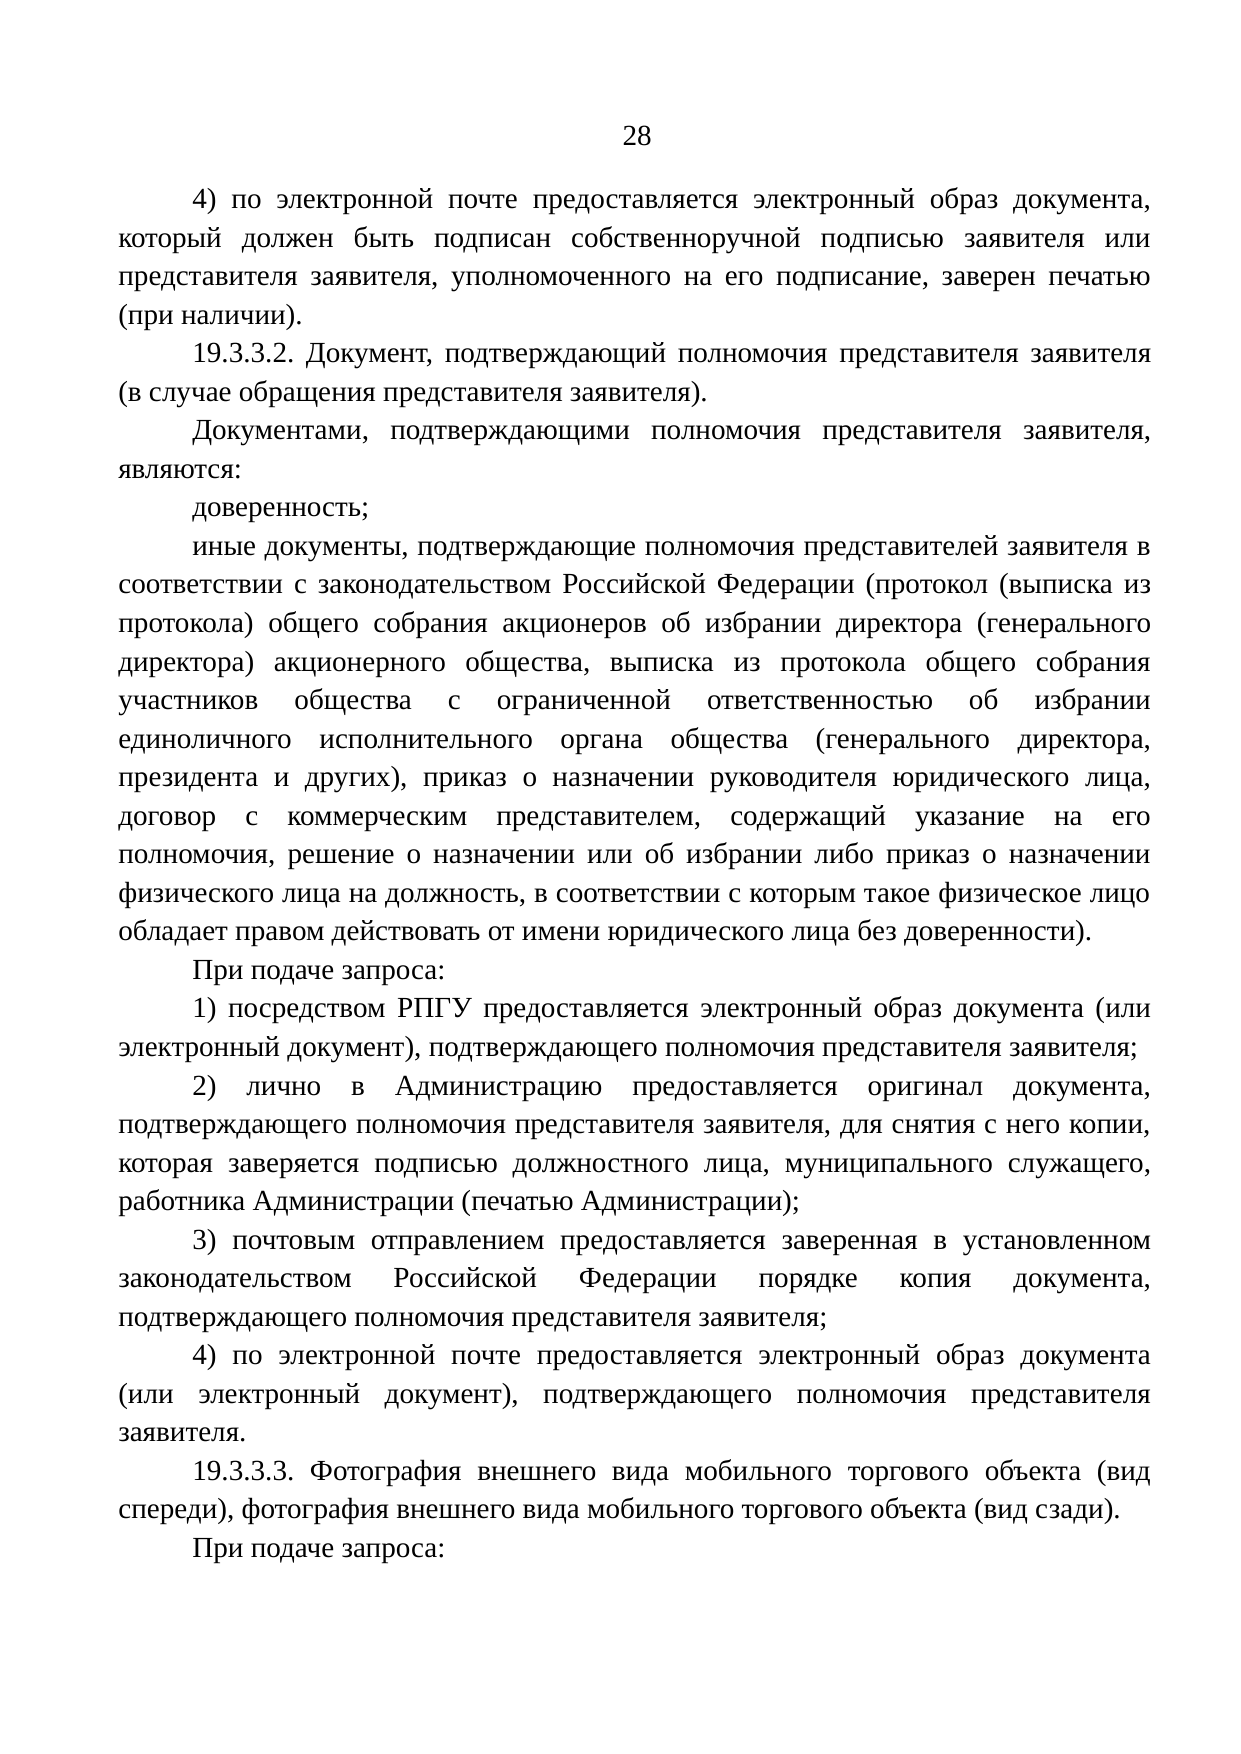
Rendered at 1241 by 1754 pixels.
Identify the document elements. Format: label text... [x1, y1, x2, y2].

text доверенность; [118, 489, 1152, 523]
text 1) посредством РПГУ предоставляется электронный образ документа (или электронный документ), подтверждающего полномочия представителя заявителя; [118, 991, 1152, 1063]
text 19.3.3.3. Фотография внешнего вида мобильного торгового объекта (вид спереди), фотография внешнего вида мобильного торгового объекта (вид сзади). [118, 1453, 1152, 1525]
text 4) по электронной почте предоставляется электронный образ документа (или электронный документ), подтверждающего полномочия представителя заявителя. [118, 1337, 1152, 1448]
text При подаче запроса: [118, 952, 1152, 986]
text 4) по электронной почте предоставляется электронный образ документа, который должен быть подписан собственноручной подписью заявителя или представителя заявителя, уполномоченного на его подписание, заверен печатью (при наличии). [118, 181, 1152, 330]
text иные документы, подтверждающие полномочия представителей заявителя в соответствии с законодательством Российской Федерации (протокол (выписка из протокола) общего собрания акционеров об избрании директора (генерального директора) акционерного общества, выписка из протокола общего собрания участников общества с ограниченной ответственностью об избрании единоличного исполнительного органа общества (генерального директора, президента и других), приказ о назначении руководителя юридического лица, договор с коммерческим представителем, содержащий указание на его полномочия, решение о назначении или об избрании либо приказ о назначении физического лица на должность, в соответствии с которым такое физическое лицо обладает правом действовать от имени юридического лица без доверенности). [118, 528, 1152, 947]
text При подаче запроса: [118, 1530, 1152, 1564]
text 2) лично в Администрацию предоставляется оригинал документа, подтверждающего полномочия представителя заявителя, для снятия с него копии, которая заверяется подписью должностного лица, муниципального служащего, работника Администрации (печатью Администрации); [118, 1068, 1152, 1217]
text Документами, подтверждающими полномочия представителя заявителя, являются: [118, 412, 1152, 484]
text 19.3.3.2. Документ, подтверждающий полномочия представителя заявителя (в случае обращения представителя заявителя). [118, 335, 1152, 407]
text 3) почтовым отправлением предоставляется заверенная в установленном законодательством Российской Федерации порядке копия документа, подтверждающего полномочия представителя заявителя; [118, 1222, 1152, 1332]
